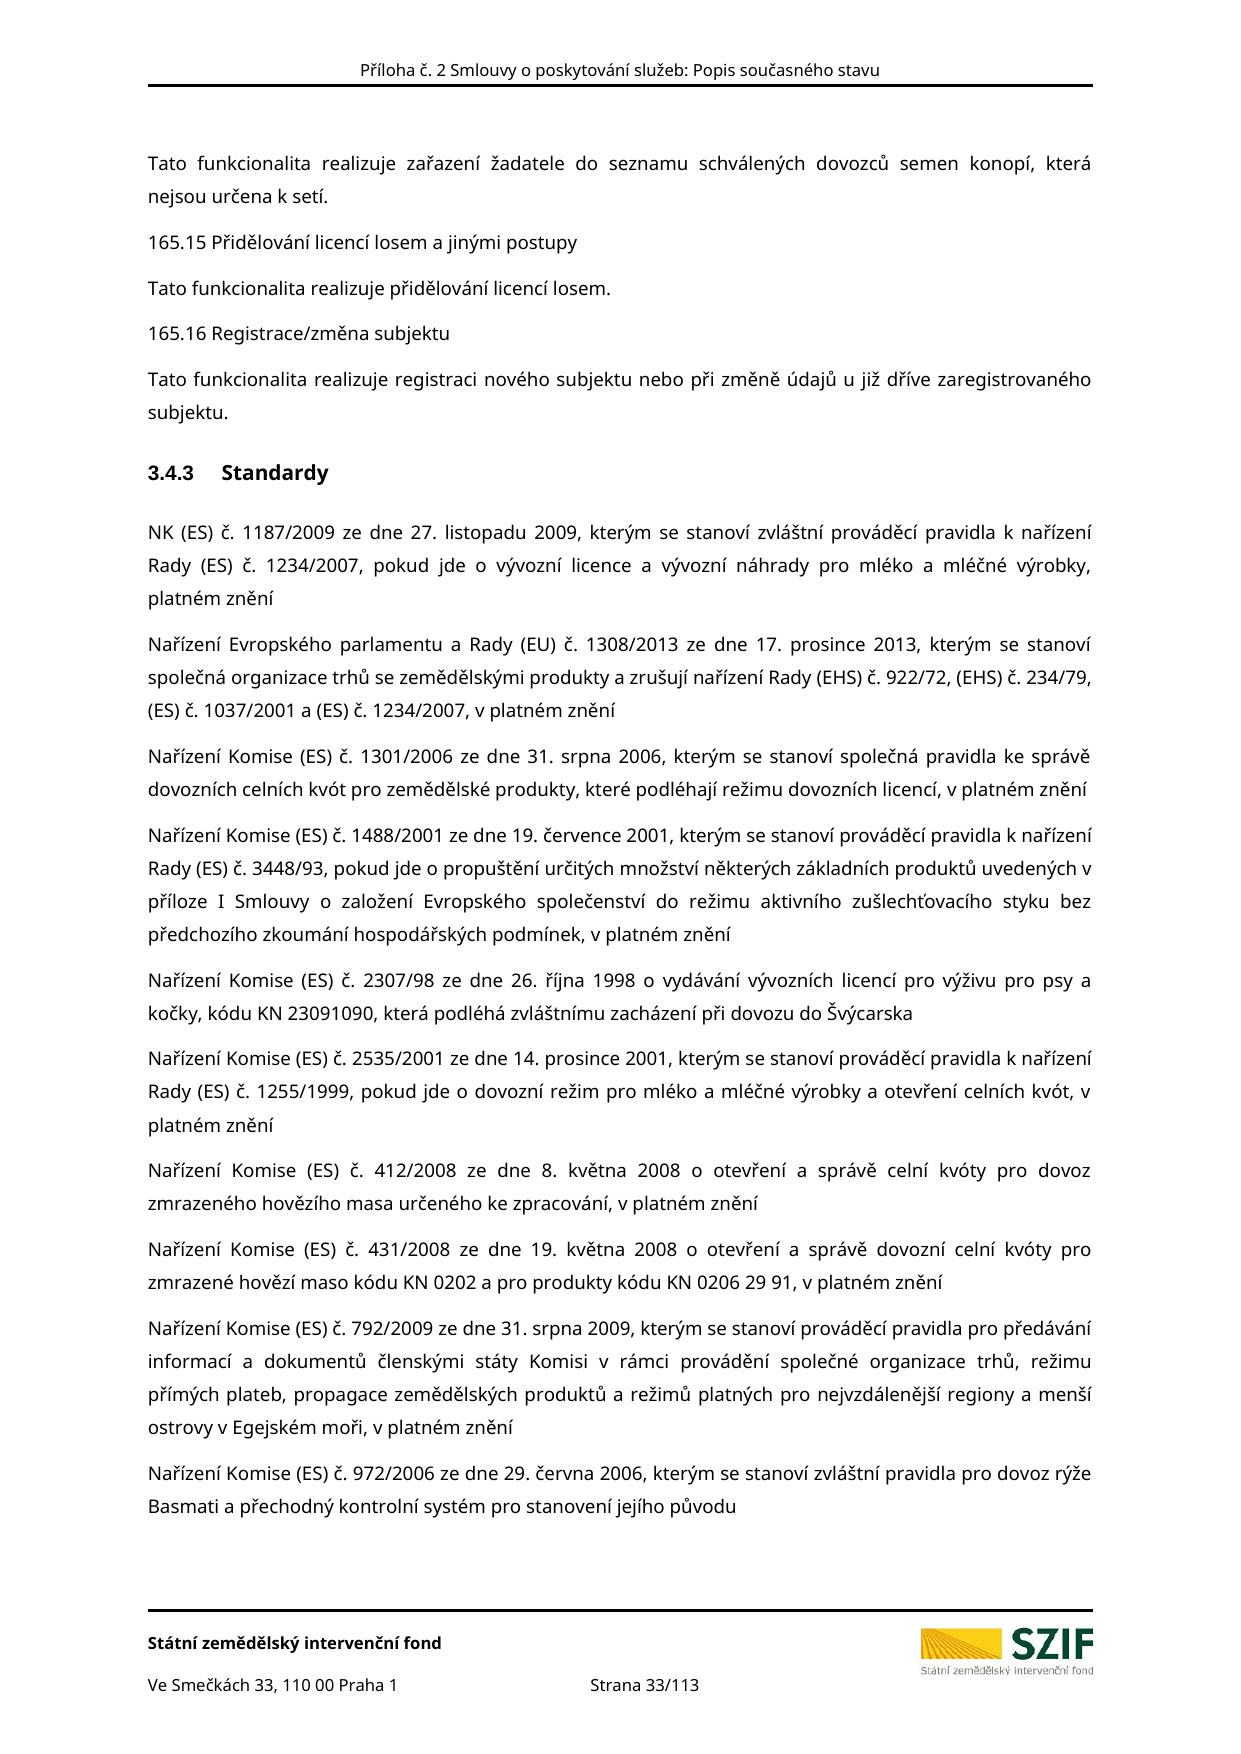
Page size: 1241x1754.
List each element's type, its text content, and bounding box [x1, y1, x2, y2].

text 165.16 Registrace/změna subjektu [148, 321, 1093, 346]
text Nařízení Komise (ES) č. 972/2006 ze dne 29. června 2006, kterým se stanoví zvláštní pravidla pro dovoz rýže Basmati a přechodný kontrolní systém pro stanovení jejího původu [148, 1460, 1093, 1519]
text Tato funkcionalita realizuje zařazení žadatele do seznamu schválených dovozců semen konopí, která nejsou určena k setí. [148, 151, 1093, 209]
text NK (ES) č. 1187/2009 ze dne 27. listopadu 2009, kterým se stanoví zvláštní prováděcí pravidla k nařízení Rady (ES) č. 1234/2007, pokud jde o vývozní licence a vývozní náhrady pro mléko a mléčné výrobky, platném znění [148, 519, 1093, 611]
text Nařízení Komise (ES) č. 792/2009 ze dne 31. srpna 2009, kterým se stanoví prováděcí pravidla pro předávání informací a dokumentů členskými státy Komisi v rámci provádění společné organizace trhů, režimu přímých plateb, propagace zemědělských produktů a režimů platných pro nejvzdálenější regiony a menší ostrovy v Egejském moři, v platném znění [148, 1315, 1093, 1440]
text Nařízení Komise (ES) č. 2535/2001 ze dne 14. prosince 2001, kterým se stanoví prováděcí pravidla k nařízení Rady (ES) č. 1255/1999, pokud jde o dovozní režim pro mléko a mléčné výrobky a otevření celních kvót, v platném znění [148, 1046, 1093, 1137]
text Tato funkcionalita realizuje registraci nového subjektu nebo při změně údajů u již dříve zaregistrovaného subjektu. [148, 366, 1093, 425]
picture [917, 1627, 1095, 1675]
text Nařízení Komise (ES) č. 1301/2006 ze dne 31. srpna 2006, kterým se stanoví společná pravidla ke správě dovozních celních kvót pro zemědělské produkty, které podléhají režimu dovozních licencí, v platném znění [148, 743, 1093, 802]
text Nařízení Evropského parlamentu a Rady (EU) č. 1308/2013 ze dne 17. prosince 2013, kterým se stanoví společná organizace trhů se zemědělskými produkty a zrušují nařízení Rady (EHS) č. 922/72, (EHS) č. 234/79, (ES) č. 1037/2001 a (ES) č. 1234/2007, v platném znění [148, 631, 1093, 723]
text Tato funkcionalita realizuje přidělování licencí losem. [148, 275, 1093, 301]
text Nařízení Komise (ES) č. 431/2008 ze dne 19. května 2008 o otevření a správě dovozní celní kvóty pro zmrazené hovězí maso kódu KN 0202 a pro produkty kódu KN 0206 29 91, v platném znění [148, 1236, 1093, 1295]
text 165.15 Přidělování licencí losem a jinými postupy [148, 229, 1093, 255]
text Nařízení Komise (ES) č. 1488/2001 ze dne 19. července 2001, kterým se stanoví prováděcí pravidla k nařízení Rady (ES) č. 3448/93, pokud jde o propuštění určitých množství některých základních produktů uvedených v příloze I Smlouvy o založení Evropského společenství do režimu aktivního zušlechťovacího styku bez předchozího zkoumání hospodářských podmínek, v platném znění [148, 822, 1093, 947]
text Nařízení Komise (ES) č. 412/2008 ze dne 8. května 2008 o otevření a správě celní kvóty pro dovoz zmrazeného hovězího masa určeného ke zpracování, v platném znění [148, 1158, 1093, 1216]
text Nařízení Komise (ES) č. 2307/98 ze dne 26. října 1998 o vydávání vývozních licencí pro výživu pro psy a kočky, kódu KN 23091090, která podléhá zvláštnímu zacházení při dovozu do Švýcarska [148, 967, 1093, 1026]
subtitle Standardy [148, 458, 1093, 486]
